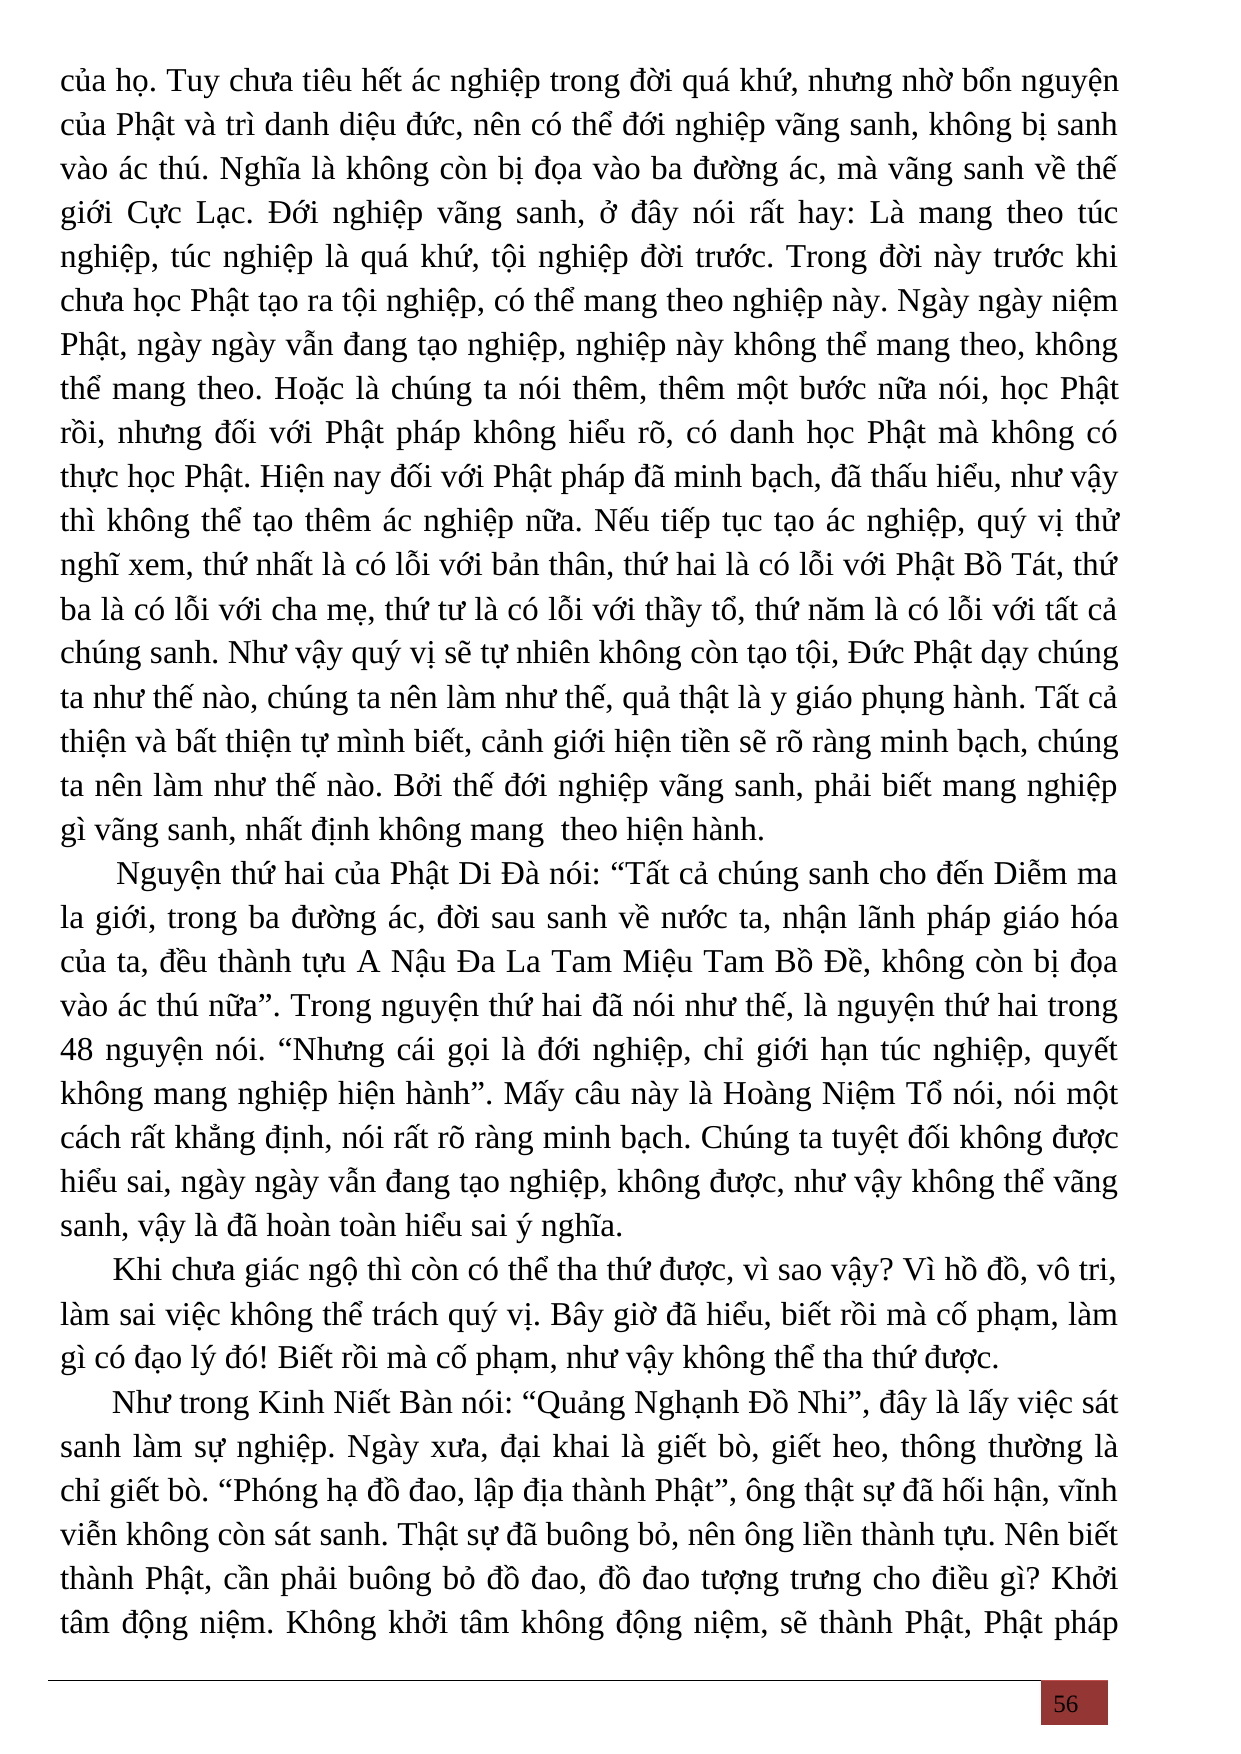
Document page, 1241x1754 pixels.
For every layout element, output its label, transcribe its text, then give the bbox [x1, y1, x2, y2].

text Nguyện thứ hai của Phật Di Đà nói: “Tất cả chúng sanh cho đến Diễm ma la giới, trong ba đường ác, đời sau sanh về nước ta, nhận lãnh pháp giáo hóa của ta, đều thành tựu A Nậu Đa La Tam Miệu Tam Bồ Đề, không còn bị đọa vào ác thú nữa”. Trong nguyện thứ hai đã nói như thế, là nguyện thứ hai trong 48 nguyện nói. “Nhưng cái gọi là đới nghiệp, chỉ giới hạn túc nghiệp, quyết không mang nghiệp hiện hành”. Mấy câu này là Hoàng Niệm Tổ nói, nói một cách rất khẳng định, nói rất rõ ràng minh bạch. Chúng ta tuyệt đối không được hiểu sai, ngày ngày vẫn đang tạo nghiệp, không được, như vậy không thể vãng sanh, vậy là đã hoàn toàn hiểu sai ý nghĩa. [60, 853, 1120, 1244]
text Khi chưa giác ngộ thì còn có thể tha thứ được, vì sao vậy? Vì hồ đồ, vô tri, làm sai việc không thể trách quý vị. Bây giờ đã hiểu, biết rồi mà cố phạm, làm gì có đạo lý đó! Biết rồi mà cố phạm, như vậy không thể tha thứ được. [60, 1250, 1120, 1376]
